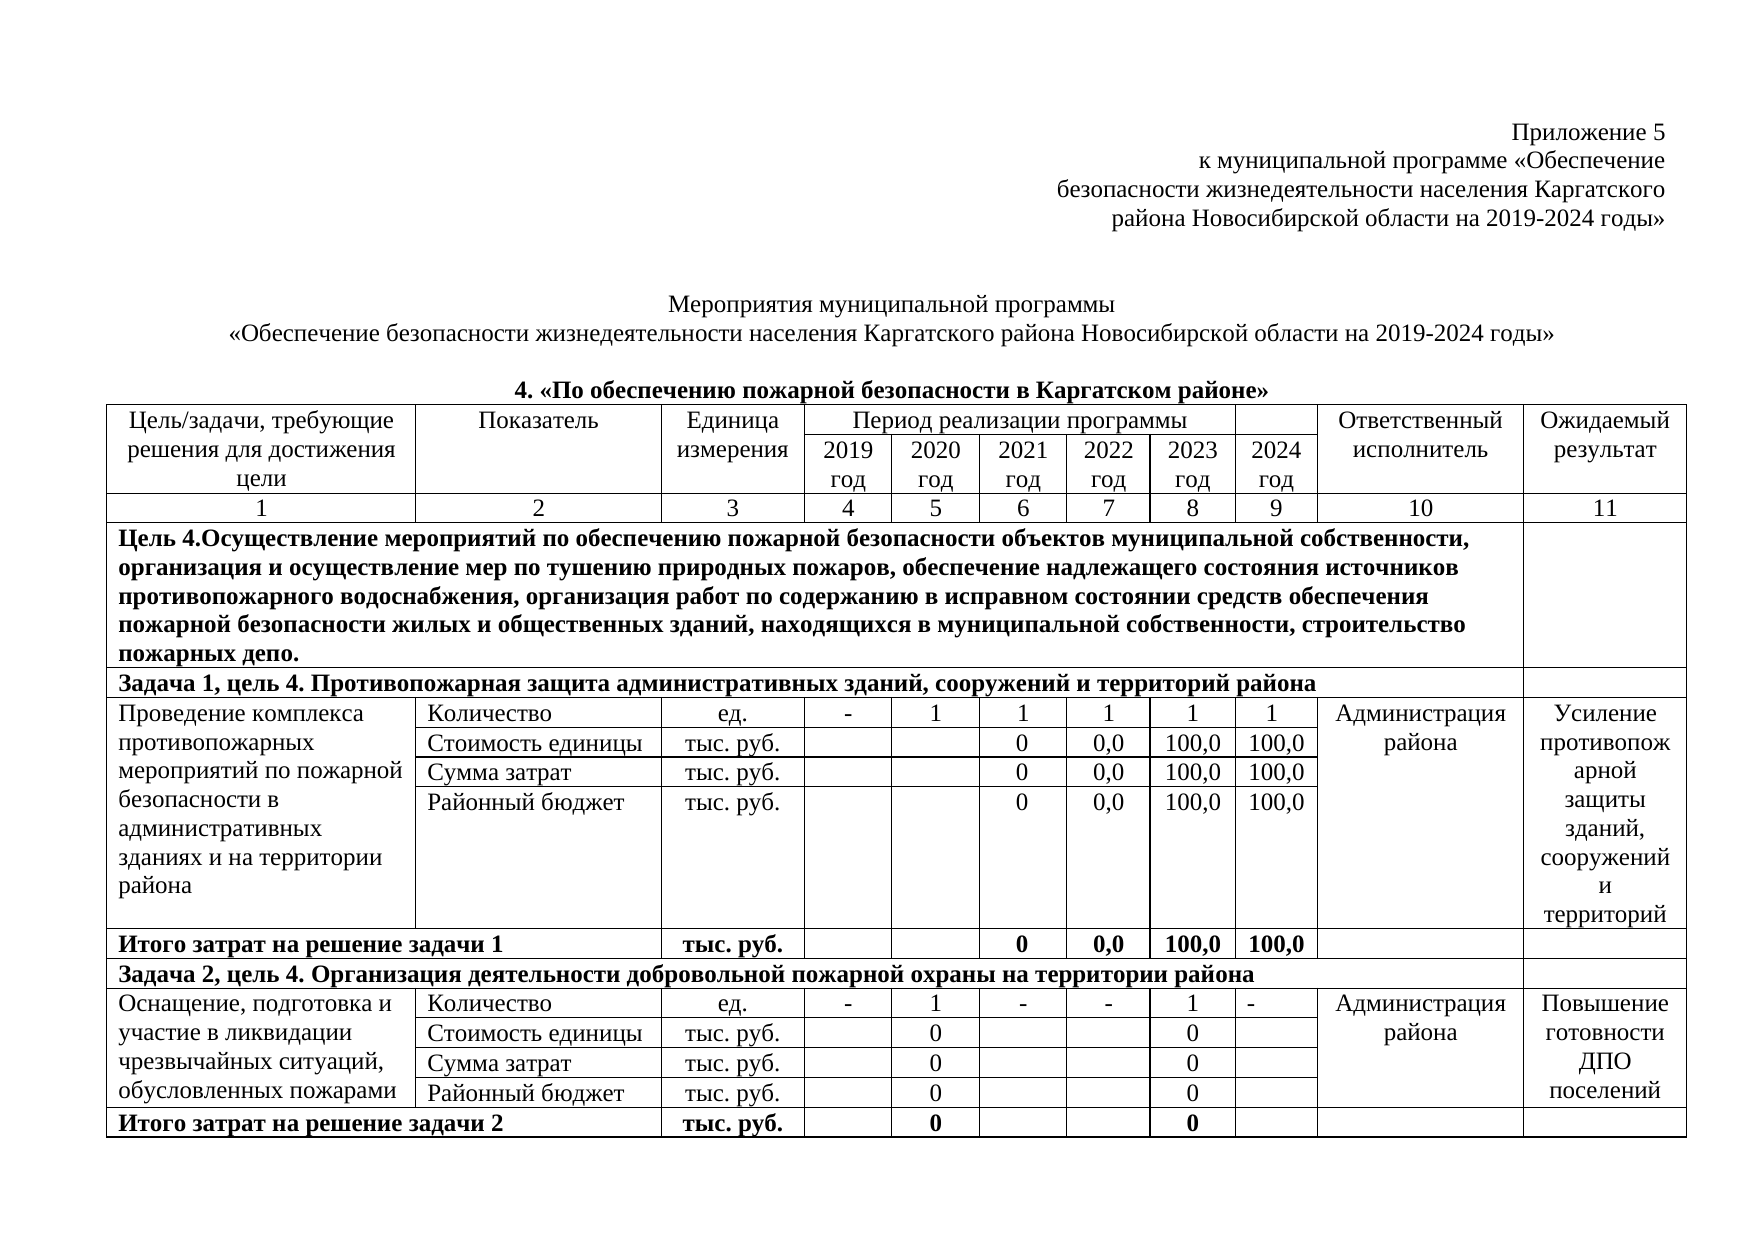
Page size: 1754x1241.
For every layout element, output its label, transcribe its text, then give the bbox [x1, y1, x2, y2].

text Приложение 5 [118, 117, 1665, 145]
table_cell Усиление противопожарной защиты зданий, сооружений и территорий [1524, 698, 1686, 928]
table_cell - [1236, 989, 1317, 1017]
text к муниципальной программе «Обеспечение [118, 145, 1665, 174]
table_cell 10 [1318, 494, 1523, 522]
table_cell [980, 1078, 1066, 1107]
table_cell [892, 758, 979, 786]
table_cell тыс. руб. [662, 758, 804, 786]
table_cell [805, 1018, 891, 1047]
table_cell [1236, 1048, 1317, 1077]
table_cell - [1067, 989, 1149, 1017]
table_cell Цель 4.Осуществление мероприятий по обеспечению пожарной безопасности объектов муниципальной собственности, организация и осуществление мер по тушению природных пожаров, обеспечение надлежащего состояния источников противопожарного водоснабжения, организация работ по содержанию в исправном состоянии средств обеспечения пожарной безопасности жилых и общественных зданий, находящихся в муниципальной собственности, строительство пожарных депо. [107, 523, 1523, 667]
table_cell 0 [1151, 1018, 1235, 1047]
table_cell 100,0 [1151, 758, 1235, 786]
table_cell [805, 787, 891, 928]
table_cell Повышение готовности ДПО поселений [1524, 989, 1686, 1107]
table_cell [1524, 959, 1686, 987]
table_cell [980, 1018, 1066, 1047]
table_cell тыс. руб. [662, 787, 804, 928]
table_cell 1 [1151, 698, 1235, 727]
table_cell [805, 929, 891, 958]
table_cell 2024 год [1236, 435, 1317, 492]
text района Новосибирской области на 2019-2024 годы» [118, 203, 1665, 232]
text безопасности жизнедеятельности населения Каргатского [118, 174, 1665, 203]
table_cell тыс. руб. [662, 1078, 804, 1107]
table_cell [1067, 1048, 1149, 1077]
table_cell [1067, 1108, 1149, 1136]
table_cell [892, 787, 979, 928]
table_header Ответственный исполнитель [1318, 405, 1523, 492]
table_cell Итого затрат на решение задачи 1 [107, 929, 661, 958]
table_cell Проведение комплекса противопожарных мероприятий по пожарной безопасности в административных зданиях и на территории района [107, 698, 415, 928]
table_cell 2021 год [980, 435, 1066, 492]
table_cell 7 [1067, 494, 1149, 522]
table_cell 0 [1151, 1078, 1235, 1107]
table_cell [892, 728, 979, 756]
table_cell ед. [662, 698, 804, 727]
table_cell 100,0 [1236, 929, 1317, 958]
table_cell 100,0 [1151, 929, 1235, 958]
table_cell 0 [892, 1108, 979, 1136]
text «Обеспечение безопасности жизнедеятельности населения Каргатского района Новосибирской области на 2019-2024 годы» [118, 318, 1665, 347]
table_cell [805, 758, 891, 786]
table_cell 2020 год [892, 435, 979, 492]
table_cell 2019 год [805, 435, 891, 492]
table_cell Администрация района [1318, 989, 1523, 1107]
table_cell 100,0 [1236, 758, 1317, 786]
table_cell [1524, 523, 1686, 667]
table_header [1236, 405, 1317, 434]
table_cell 8 [1151, 494, 1235, 522]
table_cell Стоимость единицы [416, 1018, 661, 1047]
table_cell 11 [1524, 494, 1686, 522]
table_cell [1318, 1108, 1523, 1136]
table_cell 0,0 [1067, 787, 1149, 928]
table_cell [805, 1108, 891, 1136]
table_cell 3 [662, 494, 804, 522]
table_cell [892, 929, 979, 958]
table_cell [805, 1078, 891, 1107]
table_cell 0 [980, 929, 1066, 958]
table_cell 1 [892, 989, 979, 1017]
table_cell Стоимость единицы [416, 728, 661, 756]
table_cell - [805, 698, 891, 727]
table_cell Итого затрат на решение задачи 2 [107, 1108, 661, 1136]
table_cell [1524, 668, 1686, 697]
table_cell 0,0 [1067, 929, 1149, 958]
table_header Цель/задачи, требующие решения для достижения цели [107, 405, 415, 492]
table_cell Сумма затрат [416, 1048, 661, 1077]
table_cell тыс. руб. [662, 1108, 804, 1136]
table_cell 0 [1151, 1108, 1235, 1136]
table_cell [1318, 929, 1523, 958]
table_cell 6 [980, 494, 1066, 522]
table_header Показатель [416, 405, 661, 492]
table_cell [805, 728, 891, 756]
table_cell [1236, 1018, 1317, 1047]
table_cell 5 [892, 494, 979, 522]
table_cell Районный бюджет [416, 1078, 661, 1107]
table_cell 9 [1236, 494, 1317, 522]
table_cell 1 [980, 698, 1066, 727]
table_cell Количество [416, 698, 661, 727]
table_cell 1 [1151, 989, 1235, 1017]
table_cell - [805, 989, 891, 1017]
text Мероприятия муниципальной программы [118, 289, 1665, 318]
table_cell [1236, 1078, 1317, 1107]
table_cell 100,0 [1151, 787, 1235, 928]
table_cell 2023 год [1151, 435, 1235, 492]
table_cell тыс. руб. [662, 1018, 804, 1047]
table_cell 0 [980, 728, 1066, 756]
table_cell тыс. руб. [662, 728, 804, 756]
table_cell Оснащение, подготовка и участие в ликвидации чрезвычайных ситуаций, обусловленных пожарами [107, 989, 415, 1107]
table_cell Районный бюджет [416, 787, 661, 928]
text 4. «По обеспечению пожарной безопасности в Каргатском районе» [118, 375, 1665, 404]
table_cell [805, 1048, 891, 1077]
table_cell Сумма затрат [416, 758, 661, 786]
table_cell 1 [1067, 698, 1149, 727]
table_cell 100,0 [1151, 728, 1235, 756]
table_cell 100,0 [1236, 728, 1317, 756]
table_cell 2022 год [1067, 435, 1149, 492]
table_cell 0,0 [1067, 758, 1149, 786]
table_cell тыс. руб. [662, 1048, 804, 1077]
table_cell Администрация района [1318, 698, 1523, 928]
table_cell 0 [1151, 1048, 1235, 1077]
table_header Ожидаемый результат [1524, 405, 1686, 492]
table_cell [980, 1108, 1066, 1136]
table_header Единица измерения [662, 405, 804, 492]
table_header Период реализации программы [805, 405, 1235, 434]
table_cell 0 [892, 1078, 979, 1107]
table_cell ед. [662, 989, 804, 1017]
table_cell 0,0 [1067, 728, 1149, 756]
table_cell [1524, 1108, 1686, 1136]
table_cell тыс. руб. [662, 929, 804, 958]
table_cell 0 [892, 1018, 979, 1047]
table_cell 1 [1236, 698, 1317, 727]
table_cell [1236, 1108, 1317, 1136]
table_cell 0 [892, 1048, 979, 1077]
table_cell 0 [980, 758, 1066, 786]
table_cell 2 [416, 494, 661, 522]
table_cell [1524, 929, 1686, 958]
table_cell 1 [107, 494, 415, 522]
table_cell [980, 1048, 1066, 1077]
table_cell Количество [416, 989, 661, 1017]
table_cell [1067, 1018, 1149, 1047]
table_cell [1067, 1078, 1149, 1107]
table_cell 0 [980, 787, 1066, 928]
table_cell - [980, 989, 1066, 1017]
table_cell 100,0 [1236, 787, 1317, 928]
table_cell 1 [892, 698, 979, 727]
table_cell Задача 2, цель 4. Организация деятельности добровольной пожарной охраны на территории района [107, 959, 1523, 987]
table_cell 4 [805, 494, 891, 522]
table_cell Задача 1, цель 4. Противопожарная защита административных зданий, сооружений и территорий района [107, 668, 1523, 697]
